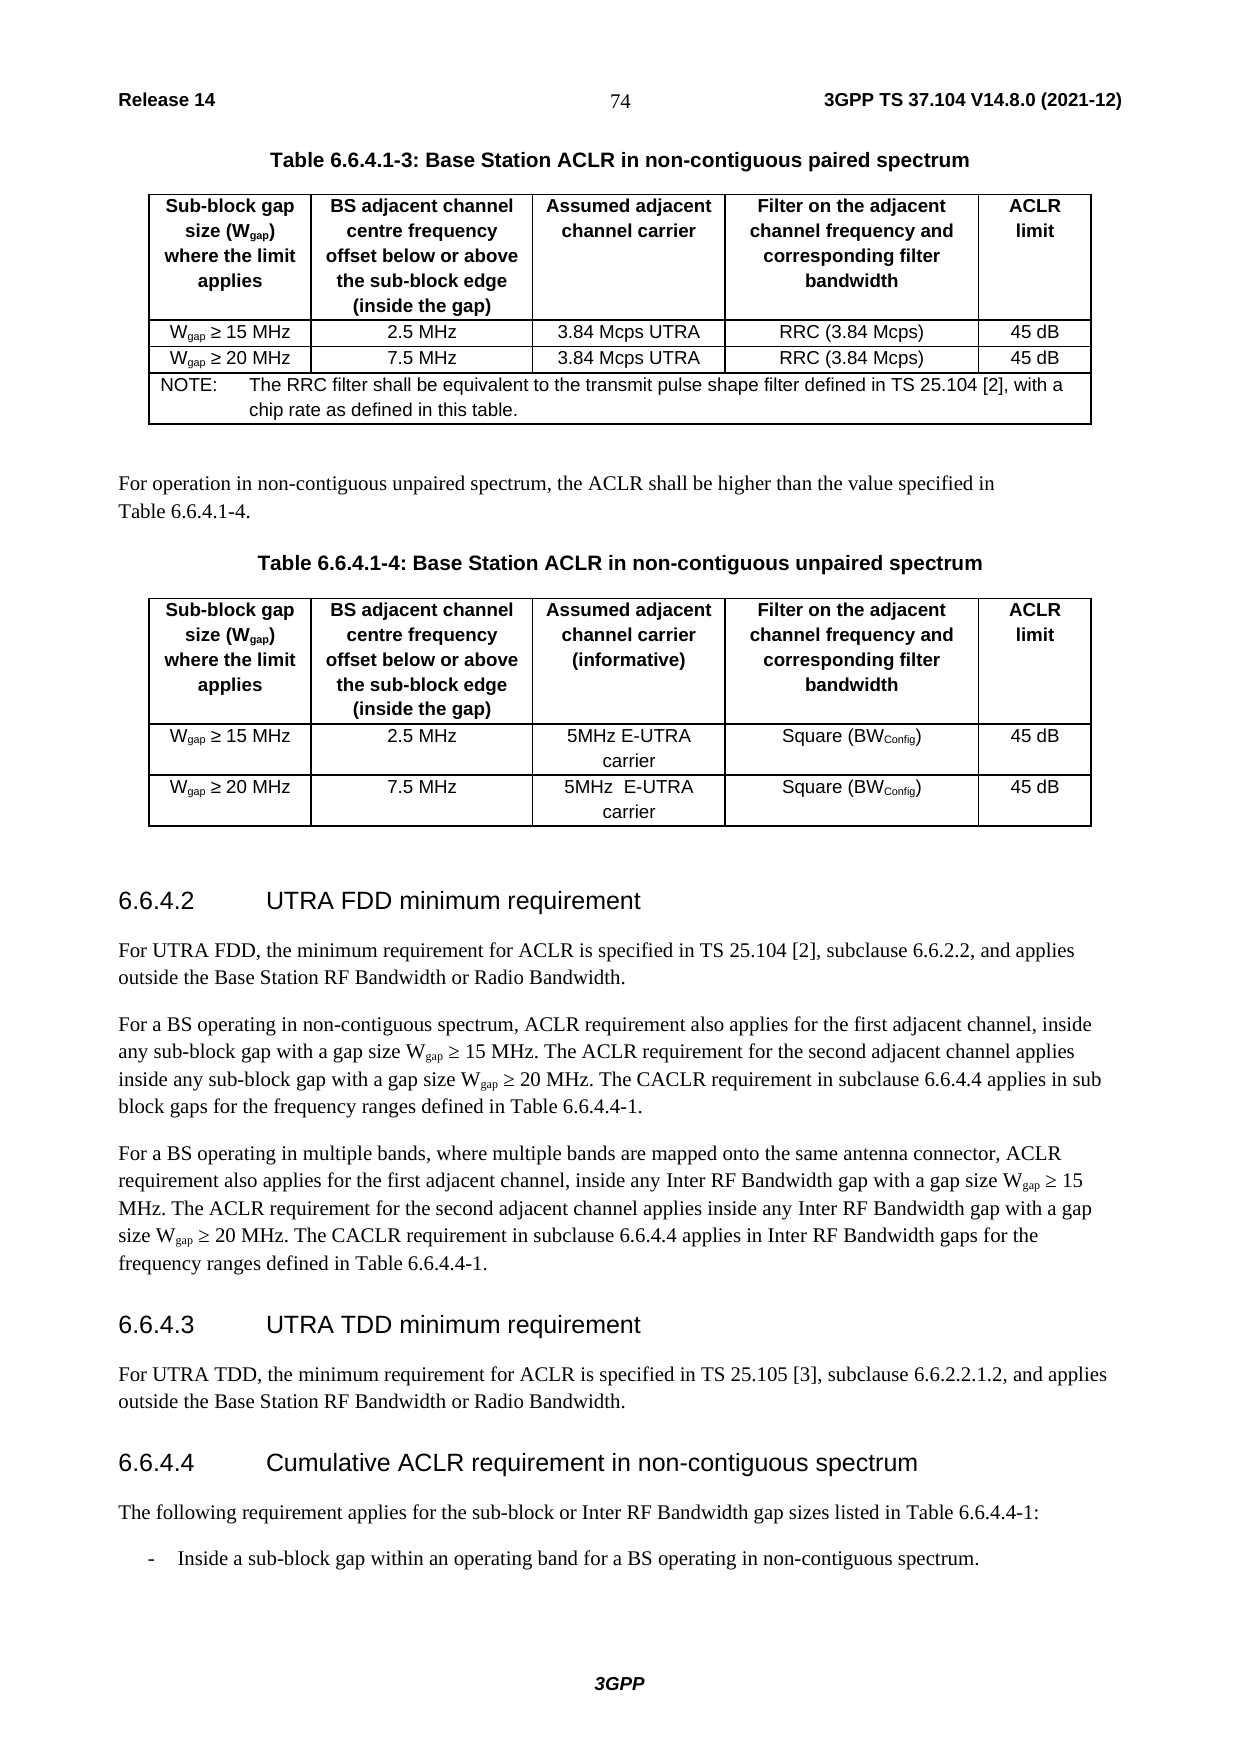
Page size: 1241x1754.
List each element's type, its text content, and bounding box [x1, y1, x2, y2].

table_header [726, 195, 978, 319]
text Table 6.6.4.1-3: Base Station ACLR in non-contiguous paired spectrum [118, 147, 1122, 171]
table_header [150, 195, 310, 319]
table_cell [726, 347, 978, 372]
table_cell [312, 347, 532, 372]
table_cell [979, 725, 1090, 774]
text For a BS operating in multiple bands, where multiple bands are mapped onto the same antenna connector, ACLR requirement also applies for the first adjacent channel, inside any Inter RF Bandwidth gap with a gap size Wgap ≥ 15 MHz. The ACLR requirement for the second adjacent channel applies inside any Inter RF Bandwidth gap with a gap size Wgap ≥ 20 MHz. The CACLR requirement in subclause 6.6.4.4 applies in Inter RF Bandwidth gaps for the frequency ranges defined in Table 6.6.4.4-1. [118, 1141, 1122, 1275]
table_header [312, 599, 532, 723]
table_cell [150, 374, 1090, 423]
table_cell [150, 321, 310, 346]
subtitle 6.6.4.2 UTRA FDD minimum requirement [118, 886, 1122, 914]
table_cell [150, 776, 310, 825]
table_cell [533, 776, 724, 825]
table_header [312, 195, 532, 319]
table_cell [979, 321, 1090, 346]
text - Inside a sub-block gap within an operating band for a BS operating in non-contiguous spectrum. [148, 1546, 1122, 1570]
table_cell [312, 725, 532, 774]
subtitle 6.6.4.4 Cumulative ACLR requirement in non-contiguous spectrum [118, 1448, 1122, 1477]
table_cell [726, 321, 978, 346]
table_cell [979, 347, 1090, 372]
text For UTRA TDD, the minimum requirement for ACLR is specified in TS 25.105 [3], subclause 6.6.2.2.1.2, and applies outside the Base Station RF Bandwidth or Radio Bandwidth. [118, 1362, 1122, 1413]
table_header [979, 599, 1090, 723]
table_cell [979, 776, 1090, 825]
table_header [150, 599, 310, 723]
text Table 6.6.4.1-4: Base Station ACLR in non-contiguous unpaired spectrum [118, 551, 1122, 575]
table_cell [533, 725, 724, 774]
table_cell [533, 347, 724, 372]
text For operation in non-contiguous unpaired spectrum, the ACLR shall be higher than the value specified in Table 6.6.4.1-4. [118, 471, 1122, 523]
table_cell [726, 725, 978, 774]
subtitle 6.6.4.3 UTRA TDD minimum requirement [118, 1310, 1122, 1339]
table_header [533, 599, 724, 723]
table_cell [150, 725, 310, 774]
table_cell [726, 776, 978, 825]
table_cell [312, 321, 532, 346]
text For a BS operating in non-contiguous spectrum, ACLR requirement also applies for the first adjacent channel, inside any sub-block gap with a gap size Wgap ≥ 15 MHz. The ACLR requirement for the second adjacent channel applies inside any sub-block gap with a gap size Wgap ≥ 20 MHz. The CACLR requirement in subclause 6.6.4.4 applies in sub block gaps for the frequency ranges defined in Table 6.6.4.4-1. [118, 1011, 1122, 1118]
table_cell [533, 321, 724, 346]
text The following requirement applies for the sub-block or Inter RF Bandwidth gap sizes listed in Table 6.6.4.4-1: [118, 1500, 1122, 1524]
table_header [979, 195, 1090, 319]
text For UTRA FDD, the minimum requirement for ACLR is specified in TS 25.104 [2], subclause 6.6.2.2, and applies outside the Base Station RF Bandwidth or Radio Bandwidth. [118, 937, 1122, 989]
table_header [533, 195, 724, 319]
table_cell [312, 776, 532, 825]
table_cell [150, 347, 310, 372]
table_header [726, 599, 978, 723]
